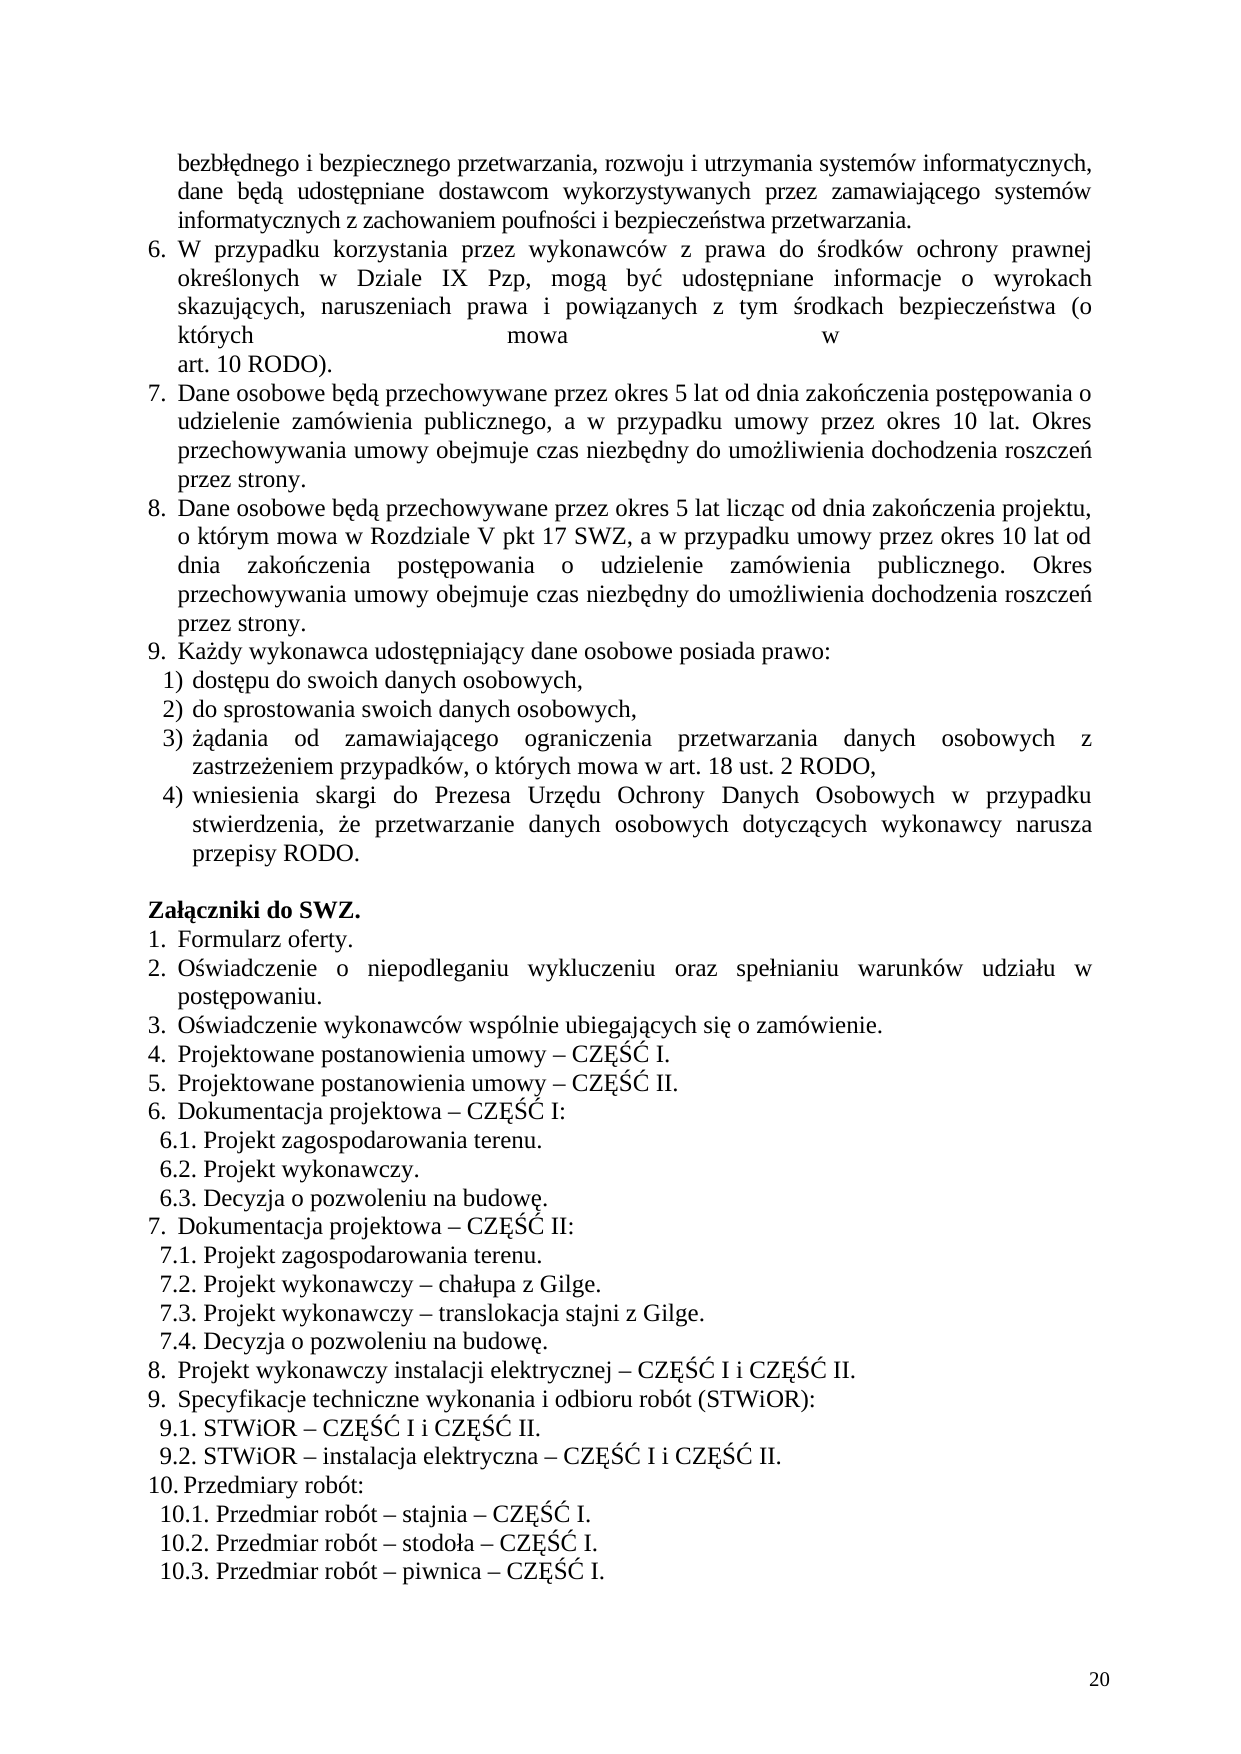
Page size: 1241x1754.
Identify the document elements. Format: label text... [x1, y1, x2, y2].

text 7.2. Projekt wykonawczy – chałupa z Gilge. [159, 1269, 1093, 1298]
list Specyfikacje techniczne wykonania i odbioru robót (STWiOR): [148, 1384, 1093, 1413]
text 7.1. Projekt zagospodarowania terenu. [159, 1240, 1093, 1269]
list Projektowane postanowienia umowy – CZĘŚĆ II. [148, 1068, 1093, 1096]
list wniesienia skargi do Prezesa Urzędu Ochrony Danych Osobowych w przypadku stwierdzenia, że przetwarzanie danych osobowych dotyczących wykonawcy narusza przepisy RODO. [162, 780, 1093, 866]
text 7.4. Decyzja o pozwoleniu na budowę. [159, 1326, 1093, 1355]
text 6.3. Decyzja o pozwoleniu na budowę. [159, 1183, 1093, 1211]
list Każdy wykonawca udostępniający dane osobowe posiada prawo: [148, 636, 1093, 665]
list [148, 148, 1093, 234]
text 9.2. STWiOR – instalacja elektryczna – CZĘŚĆ I i CZĘŚĆ II. [159, 1441, 1093, 1470]
list Dane osobowe będą przechowywane przez okres 5 lat od dnia zakończenia postępowania o udzielenie zamówienia publicznego, a w przypadku umowy przez okres 10 lat. Okres przechowywania umowy obejmuje czas niezbędny do umożliwienia dochodzenia roszczeń przez strony. [148, 378, 1093, 493]
text Załączniki do SWZ. [148, 895, 1093, 924]
list Formularz oferty. [148, 924, 1093, 953]
text 10.1. Przedmiar robót – stajnia – CZĘŚĆ I. [159, 1499, 1093, 1528]
list do sprostowania swoich danych osobowych, [162, 694, 1093, 723]
text 10.3. Przedmiar robót – piwnica – CZĘŚĆ I. [159, 1556, 1093, 1585]
list Dane osobowe będą przechowywane przez okres 5 lat licząc od dnia zakończenia projektu, o którym mowa w Rozdziale V pkt 17 SWZ, a w przypadku umowy przez okres 10 lat od dnia zakończenia postępowania o udzielenie zamówienia publicznego. Okres przechowywania umowy obejmuje czas niezbędny do umożliwienia dochodzenia roszczeń przez strony. [148, 493, 1093, 636]
list Oświadczenie o niepodleganiu wykluczeniu oraz spełnianiu warunków udziału w postępowaniu. [148, 953, 1093, 1010]
list Dokumentacja projektowa – CZĘŚĆ I: [148, 1096, 1093, 1125]
list Dokumentacja projektowa – CZĘŚĆ II: [148, 1211, 1093, 1240]
list Przedmiary robót: [148, 1470, 1093, 1499]
list dostępu do swoich danych osobowych, [162, 665, 1093, 694]
text 6.2. Projekt wykonawczy. [159, 1154, 1093, 1183]
text 10.2. Przedmiar robót – stodoła – CZĘŚĆ I. [159, 1528, 1093, 1556]
list Oświadczenie wykonawców wspólnie ubiegających się o zamówienie. [148, 1010, 1093, 1039]
text 6.1. Projekt zagospodarowania terenu. [159, 1125, 1093, 1154]
list Projektowane postanowienia umowy – CZĘŚĆ I. [148, 1039, 1093, 1068]
text 9.1. STWiOR – CZĘŚĆ I i CZĘŚĆ II. [159, 1413, 1093, 1441]
list żądania od zamawiającego ograniczenia przetwarzania danych osobowych z zastrzeżeniem przypadków, o których mowa w art. 18 ust. 2 RODO, [162, 723, 1093, 780]
text 7.3. Projekt wykonawczy – translokacja stajni z Gilge. [159, 1298, 1093, 1326]
list Projekt wykonawczy instalacji elektrycznej – CZĘŚĆ I i CZĘŚĆ II. [148, 1355, 1093, 1384]
list W przypadku korzystania przez wykonawców z prawa do środków ochrony prawnej określonych w Dziale IX Pzp, mogą być udostępniane informacje o wyrokach skazujących, naruszeniach prawa i powiązanych z tym środkach bezpieczeństwa (o których mowa w art. 10 RODO). [148, 234, 1093, 378]
